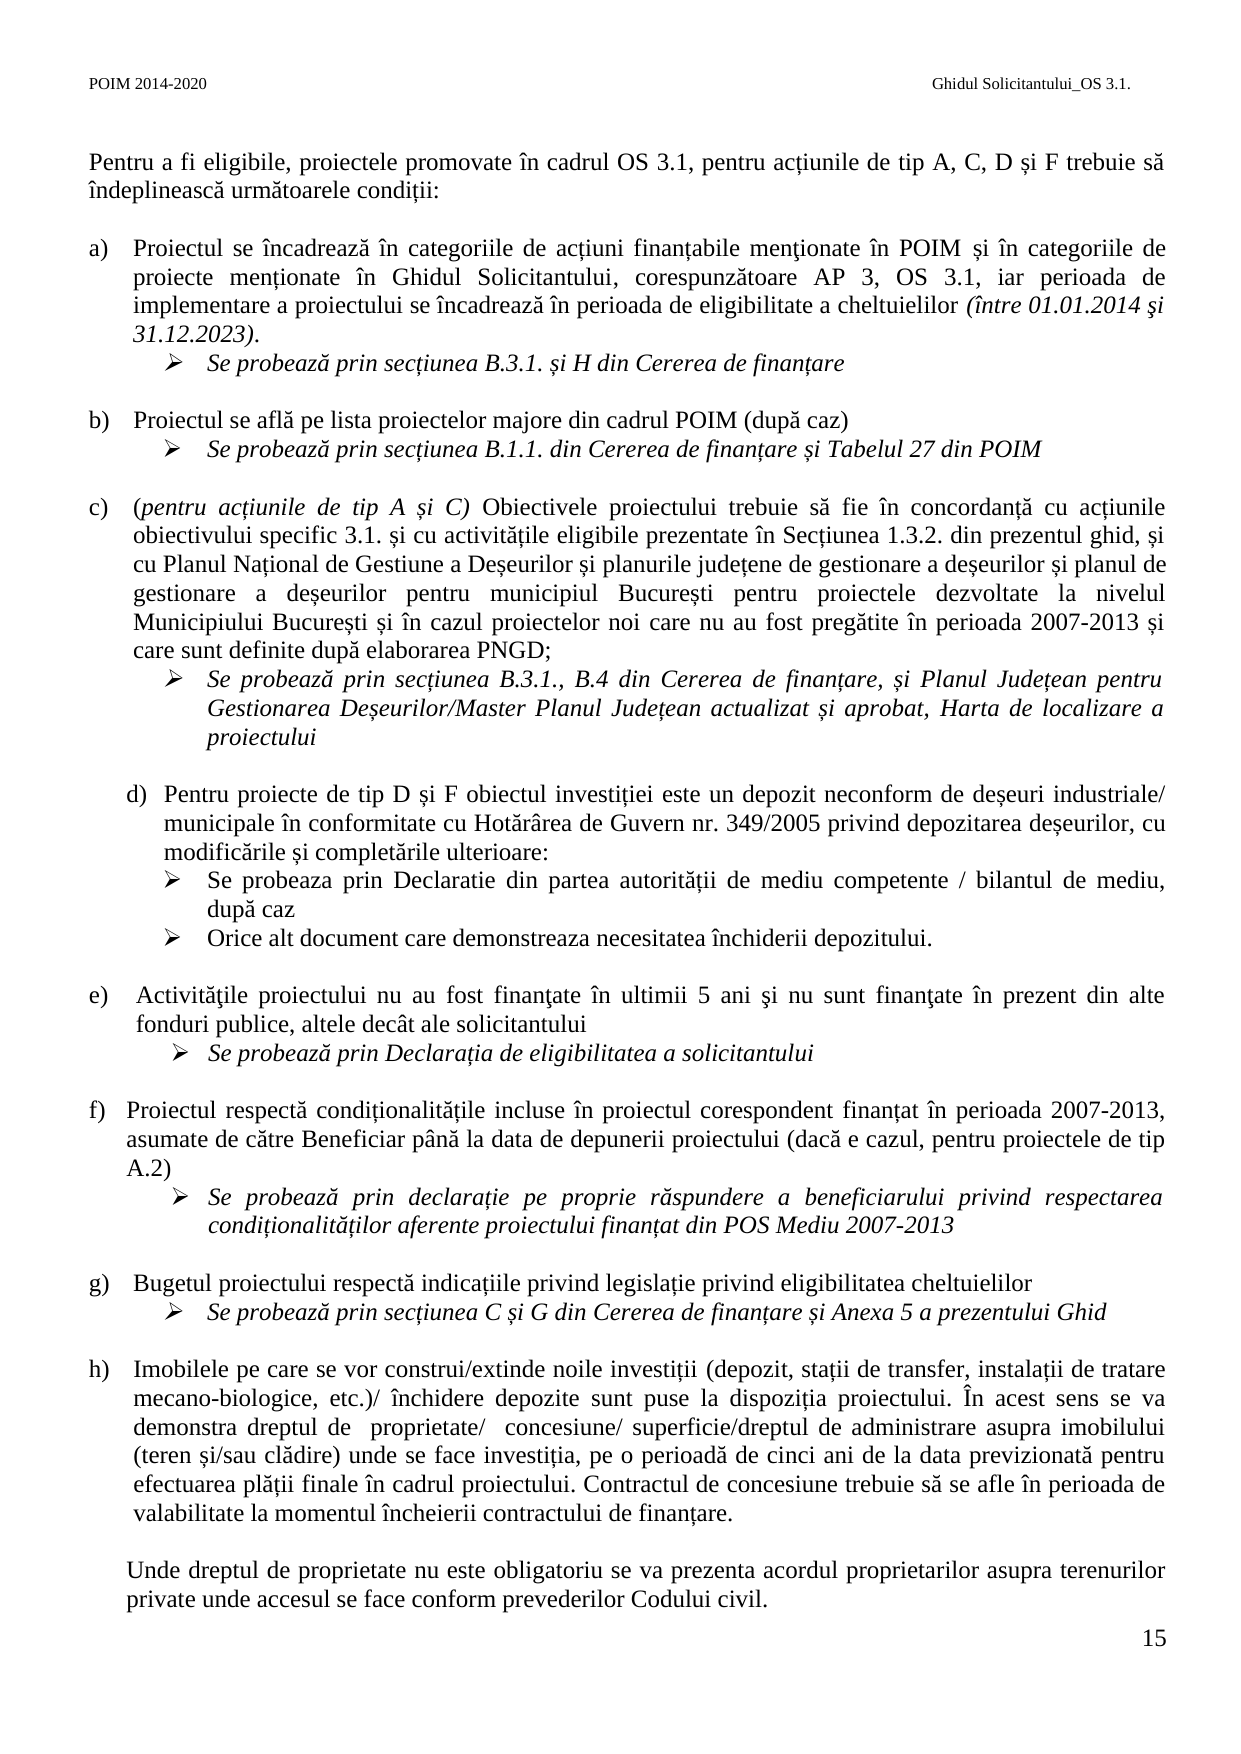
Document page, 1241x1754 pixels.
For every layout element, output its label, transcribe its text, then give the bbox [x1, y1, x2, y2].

list (pentru acțiunile de tip A și C) Obiectivele proiectului trebuie să fie în concordanță cu acțiunile obiectivului specific 3.1. și cu activitățile eligibile prezentate în Secțiunea 1.3.2. din prezentul ghid, și cu Planul Național de Gestiune a Deșeurilor și planurile județene de gestionare a deșeurilor și planul de gestionare a deșeurilor pentru municipiul București pentru proiectele dezvoltate la nivelul Municipiului București și în cazul proiectelor noi care nu au fost pregătite în perioada 2007-2013 și care sunt definite după elaborarea PNGD; [89, 492, 1166, 664]
list Se probeaza prin Declaratie din partea autorității de mediu competente / bilantul de mediu, după caz [162, 866, 1166, 923]
list Proiectul se află pe lista proiectelor majore din cadrul POIM (după caz) [89, 406, 1166, 434]
list Se probează prin secțiunea B.3.1., B.4 din Cererea de finanțare, și Planul Județean pentru Gestionarea Deșeurilor/Master Planul Județean actualizat și aprobat, Harta de localizare a proiectului [162, 664, 1166, 751]
list Se probează prin Declarația de eligibilitatea a solicitantului [170, 1038, 1166, 1067]
list Proiectul respectă condiționalitățile incluse în proiectul corespondent finanțat în perioada 2007-2013, asumate de către Beneficiar până la data de depunerii proiectului (dacă e cazul, pentru proiectele de tip A.2) [89, 1096, 1166, 1182]
list Activităţile proiectului nu au fost finanţate în ultimii 5 ani şi nu sunt finanţate în prezent din alte fonduri publice, altele decât ale solicitantului [89, 981, 1166, 1038]
list Pentru proiecte de tip D și F obiectul investiției este un depozit neconform de deșeuri industriale/ municipale în conformitate cu Hotărârea de Guvern nr. 349/2005 privind depozitarea deșeurilor, cu modificările și completările ulterioare: [126, 779, 1166, 866]
list Orice alt document care demonstreaza necesitatea închiderii depozitului. [162, 923, 1166, 952]
list Bugetul proiectului respectă indicațiile privind legislație privind eligibilitatea cheltuielilor [89, 1268, 1166, 1297]
list Se probează prin secțiunea B.3.1. și H din Cererea de finanțare [162, 348, 1166, 377]
list Se probează prin secțiunea C și G din Cererea de finanțare și Anexa 5 a prezentului Ghid [162, 1297, 1166, 1326]
list Imobilele pe care se vor construi/extinde noile investiții (depozit, stații de transfer, instalații de tratare mecano-biologice, etc.)/ închidere depozite sunt puse la dispoziția proiectului. În acest sens se va demonstra dreptul de proprietate/ concesiune/ superficie/dreptul de administrare asupra imobilului (teren și/sau clădire) unde se face investiția, pe o perioadă de cinci ani de la data previzionată pentru efectuarea plății finale în cadrul proiectului. Contractul de concesiune trebuie să se afle în perioada de valabilitate la momentul încheierii contractului de finanțare. [89, 1354, 1166, 1527]
list Se probează prin secțiunea B.1.1. din Cererea de finanțare și Tabelul 27 din POIM [162, 434, 1166, 463]
list Proiectul se încadrează în categoriile de acțiuni finanțabile menţionate în POIM și în categoriile de proiecte menționate în Ghidul Solicitantului, corespunzătoare AP 3, OS 3.1, iar perioada de implementare a proiectului se încadrează în perioada de eligibilitate a cheltuielilor (între 01.01.2014 şi 31.12.2023). [89, 233, 1166, 348]
text Pentru a fi eligibile, proiectele promovate în cadrul OS 3.1, pentru acțiunile de tip A, C, D și F trebuie să îndeplinească următoarele condiții: [89, 147, 1166, 204]
list Se probează prin declarație pe proprie răspundere a beneficiarului privind respectarea condiționalităților aferente proiectului finanțat din POS Mediu 2007-2013 [170, 1182, 1166, 1239]
text Unde dreptul de proprietate nu este obligatoriu se va prezenta acordul proprietarilor asupra terenurilor private unde accesul se face conform prevederilor Codului civil. [126, 1556, 1166, 1613]
